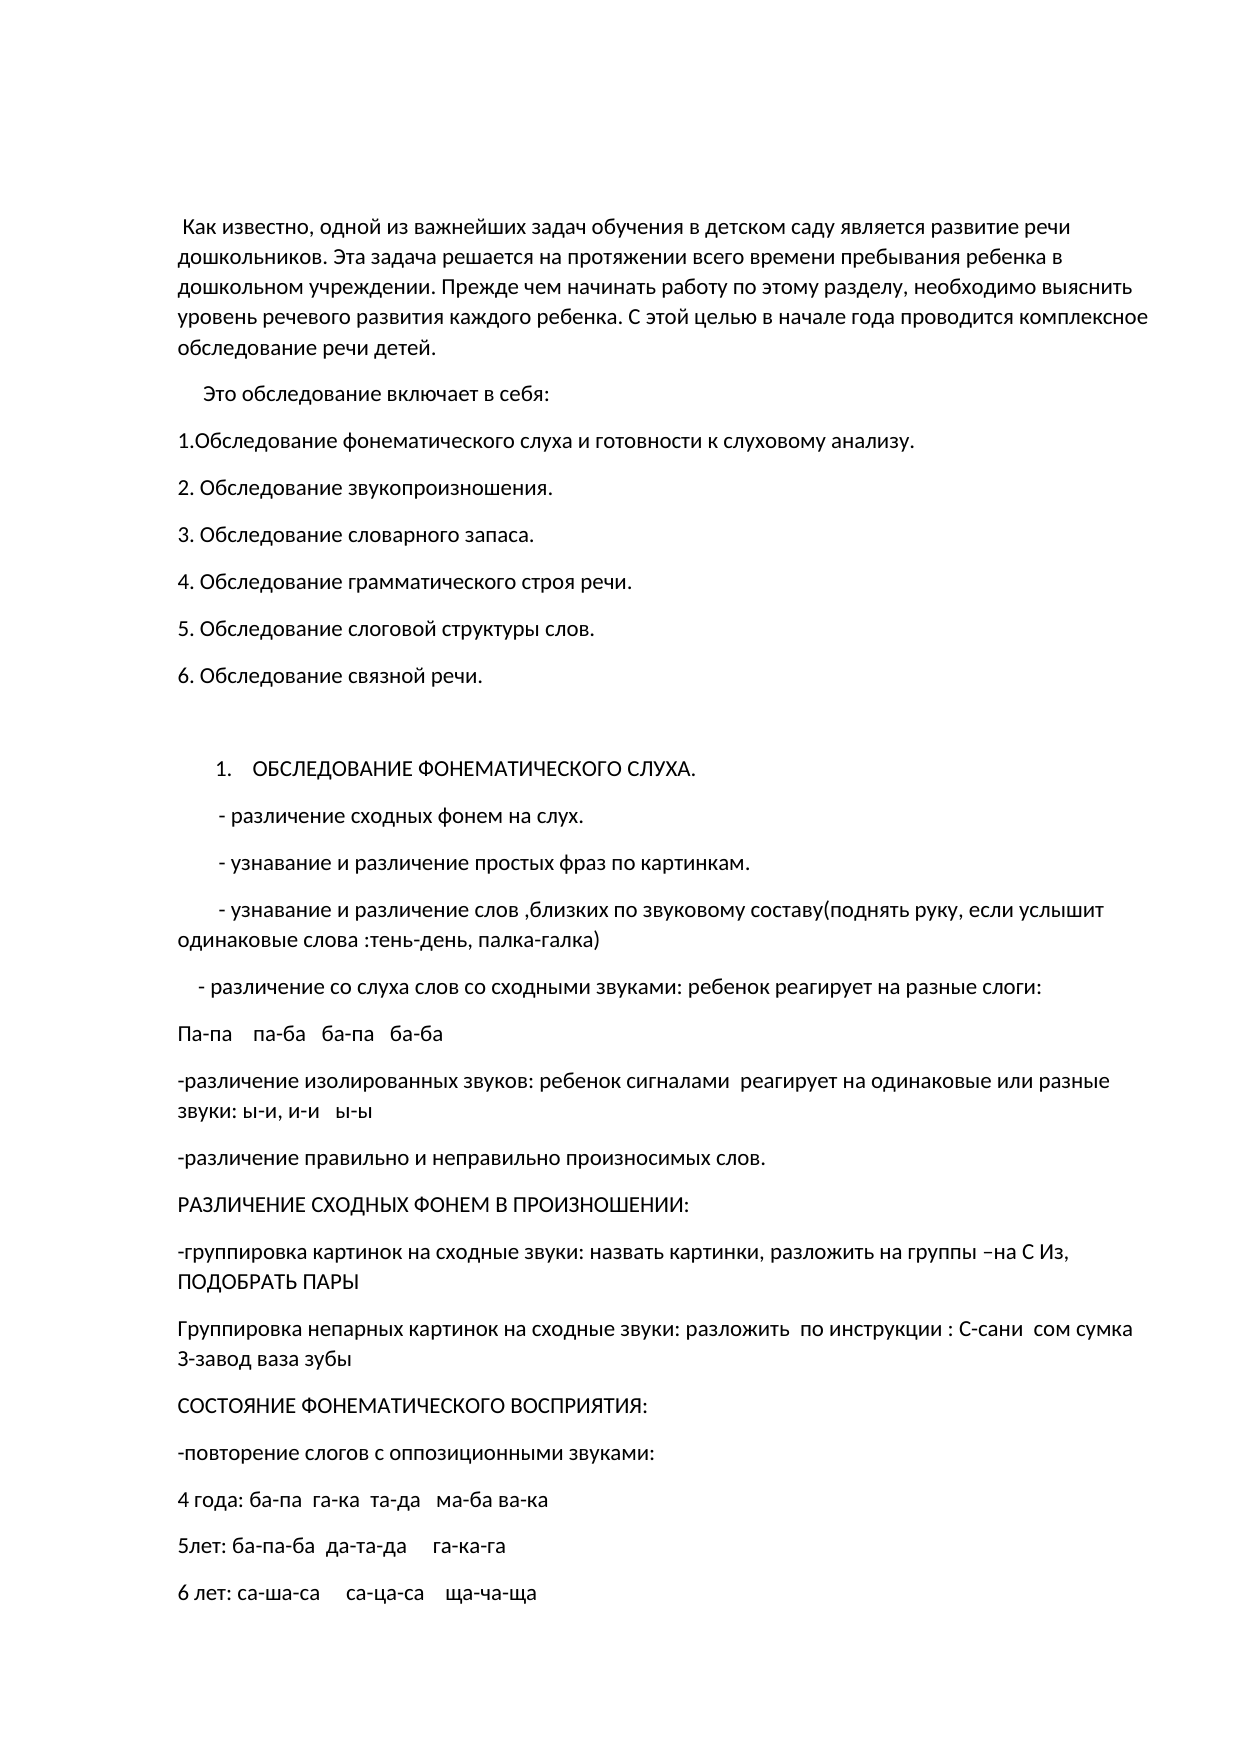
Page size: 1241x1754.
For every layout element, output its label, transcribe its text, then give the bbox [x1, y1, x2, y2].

text -повторение слогов с оппозиционными звуками: [177, 1438, 1152, 1466]
text 3. Обследование словарного запаса. [177, 520, 1152, 548]
text -различение изолированных звуков: ребенок сигналами реагирует на одинаковые или разные звуки: ы-и, и-и ы-ы [177, 1066, 1152, 1124]
list ОБСЛЕДОВАНИЕ ФОНЕМАТИЧЕСКОГО СЛУХА. [215, 754, 1152, 783]
text 2. Обследование звукопроизношения. [177, 473, 1152, 501]
text 5. Обследование слоговой структуры слов. [177, 614, 1152, 642]
text 4. Обследование грамматического строя речи. [177, 567, 1152, 595]
text 4 года: ба-па га-ка та-да ма-ба ва-ка [177, 1485, 1152, 1513]
text Па-па па-ба ба-па ба-ба [177, 1019, 1152, 1047]
text - узнавание и различение слов ,близких по звуковому составу(поднять руку, если услышит одинаковые слова :тень-день, палка-галка) [177, 895, 1152, 953]
text -различение правильно и неправильно произносимых слов. [177, 1143, 1152, 1171]
text 6 лет: са-ша-са са-ца-са ща-ча-ща [177, 1578, 1152, 1607]
text - различение со слуха слов со сходными звуками: ребенок реагирует на разные слоги: [177, 972, 1152, 1000]
text РАЗЛИЧЕНИЕ СХОДНЫХ ФОНЕМ В ПРОИЗНОШЕНИИ: [177, 1190, 1152, 1218]
text -группировка картинок на сходные звуки: назвать картинки, разложить на группы –на С Из, ПОДОБРАТЬ ПАРЫ [177, 1237, 1152, 1295]
text 1.Обследование фонематического слуха и готовности к слуховому анализу. [177, 426, 1152, 454]
text - различение сходных фонем на слух. [177, 801, 1152, 829]
text - узнавание и различение простых фраз по картинкам. [177, 848, 1152, 876]
text Группировка непарных картинок на сходные звуки: разложить по инструкции : С-сани сом сумка З-завод ваза зубы [177, 1314, 1152, 1372]
text Как известно, одной из важнейших задач обучения в детском саду является развитие речи дошкольников. Эта задача решается на протяжении всего времени пребывания ребенка в дошкольном учреждении. Прежде чем начинать работу по этому разделу, необходимо выяснить уровень речевого развития каждого ребенка. С этой целью в начале года проводится комплексное обследование речи детей. [177, 212, 1152, 361]
text 6. Обследование связной речи. [177, 661, 1152, 689]
text Это обследование включает в себя: [177, 379, 1152, 408]
text СОСТОЯНИЕ ФОНЕМАТИЧЕСКОГО ВОСПРИЯТИЯ: [177, 1391, 1152, 1419]
text 5лет: ба-па-ба да-та-да га-ка-га [177, 1532, 1152, 1560]
